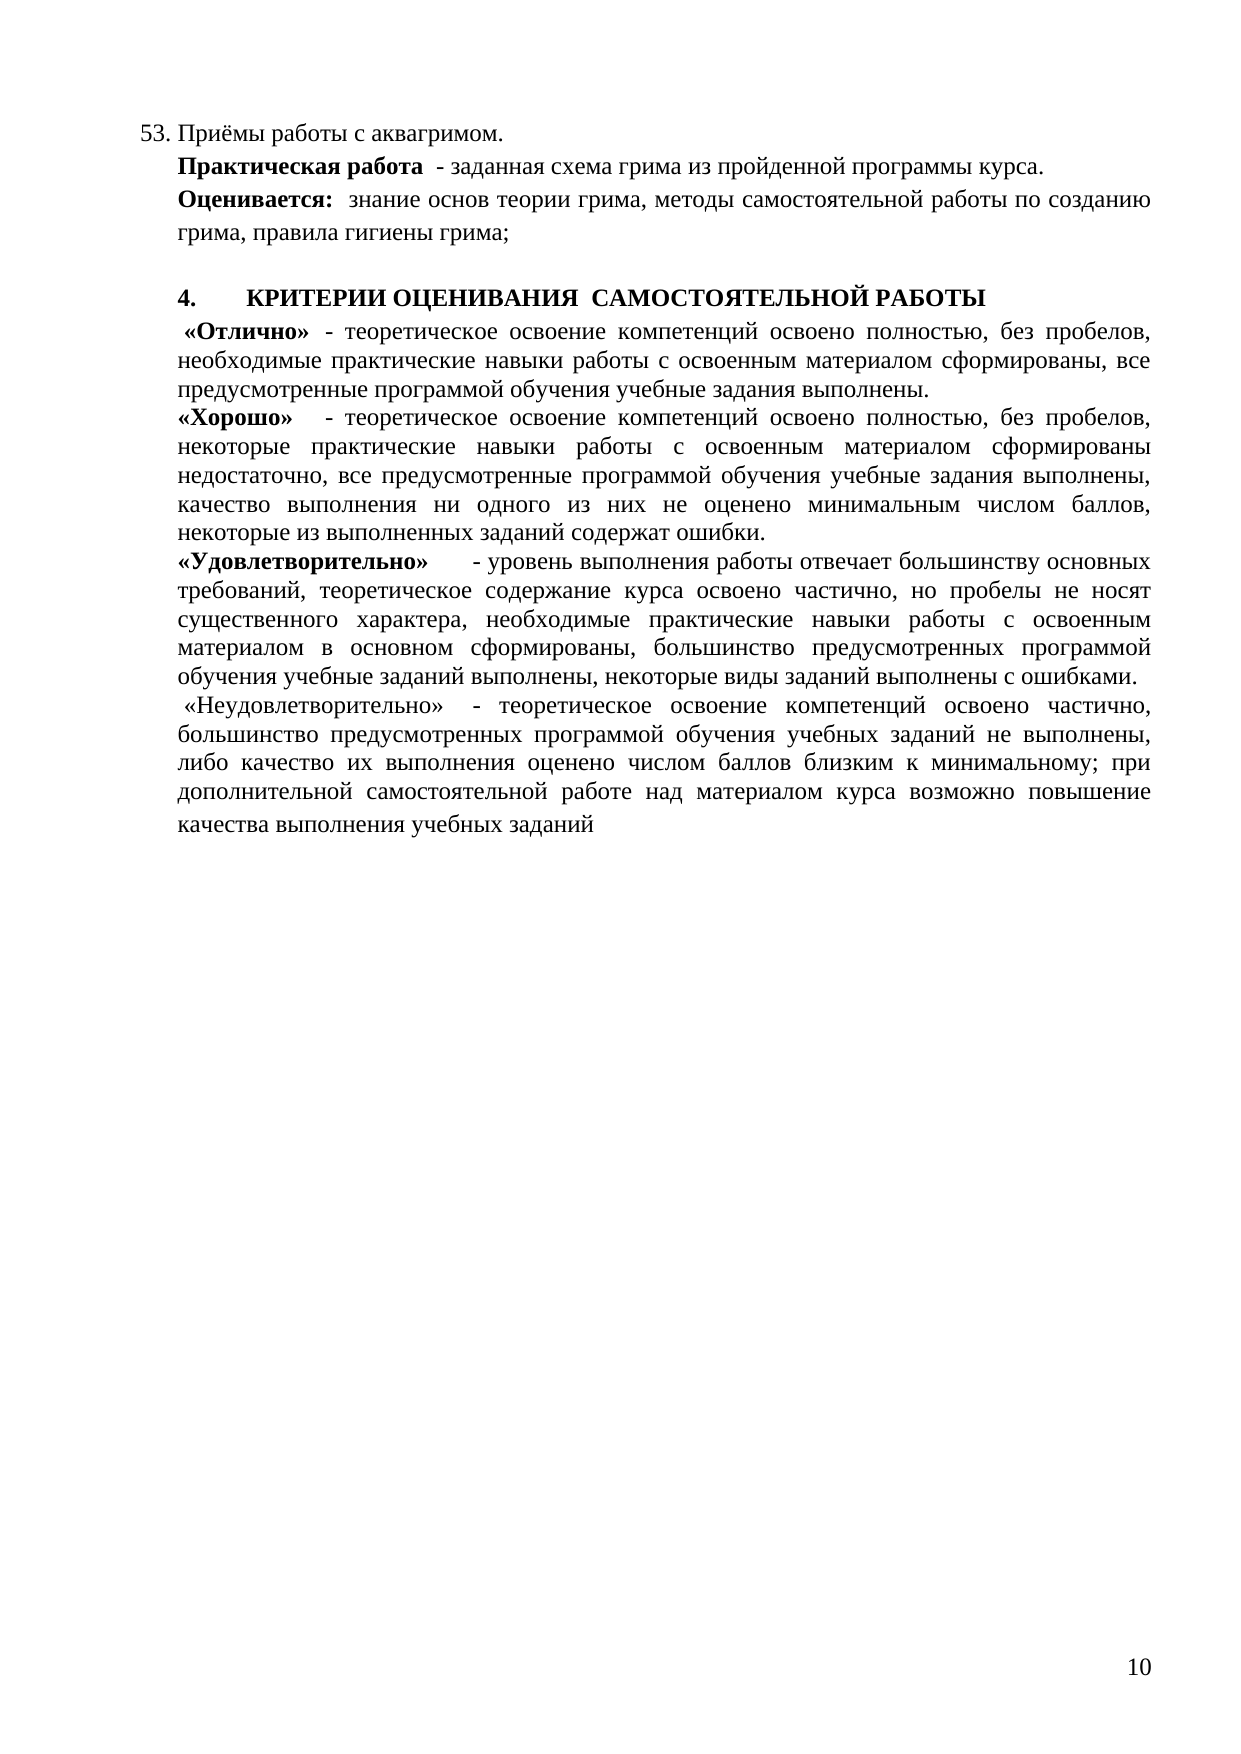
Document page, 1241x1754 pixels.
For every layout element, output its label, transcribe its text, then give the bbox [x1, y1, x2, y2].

list Приёмы работы с аквагримом. [140, 118, 1152, 147]
text «Хорошо» - теоретическое освоение компетенций освоено полностью, без пробелов, некоторые практические навыки работы с освоенным материалом сформированы недостаточно, все предусмотренные программой обучения учебные задания выполнены, качество выполнения ни одного из них не оценено минимальным числом баллов, некоторые из выполненных заданий содержат ошибки. [177, 402, 1152, 546]
text Оценивается: знание основ теории грима, методы самостоятельной работы по созданию грима, правила гигиены грима; [177, 184, 1152, 246]
text 4. КРИТЕРИИ ОЦЕНИВАНИЯ САМОСТОЯТЕЛЬНОЙ РАБОТЫ [177, 283, 1152, 312]
text Практическая работа - заданная схема грима из пройденной программы курса. [177, 151, 1152, 180]
text «Удовлетворительно» - уровень выполнения работы отвечает большинству основных требований, теоретическое содержание курса освоено частично, но пробелы не носят существенного характера, необходимые практические навыки работы с освоенным материалом в основном сформированы, большинство предусмотренных программой обучения учебные заданий выполнены, некоторые виды заданий выполнены с ошибками. [177, 546, 1152, 690]
text «Неудовлетворительно» - теоретическое освоение компетенций освоено частично, большинство предусмотренных программой обучения учебных заданий не выполнены, либо качество их выполнения оценено числом баллов близким к минимальному; при дополнительной самостоятельной работе над материалом курса возможно повышение качества выполнения учебных заданий [177, 690, 1152, 838]
text «Отлично» - теоретическое освоение компетенций освоено полностью, без пробелов, необходимые практические навыки работы с освоенным материалом сформированы, все предусмотренные программой обучения учебные задания выполнены. [177, 316, 1152, 402]
